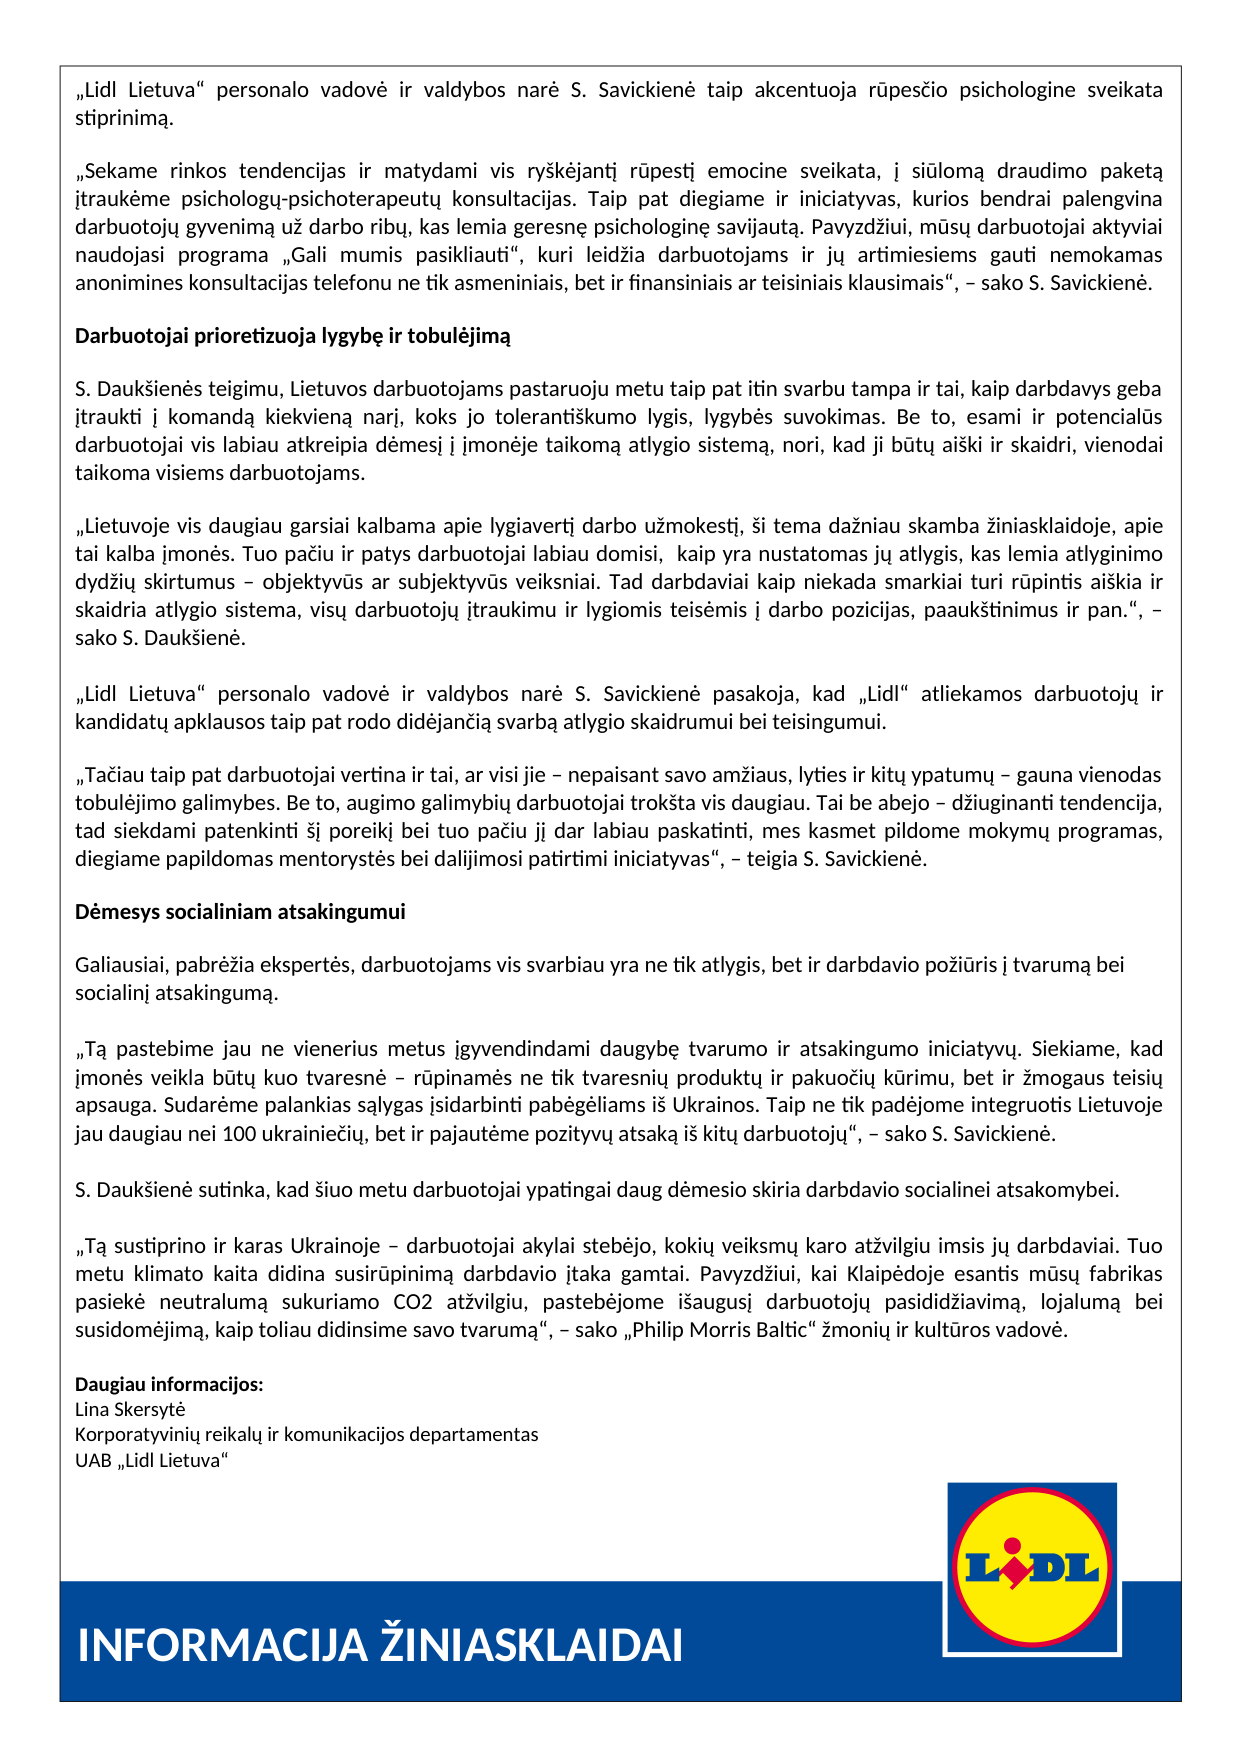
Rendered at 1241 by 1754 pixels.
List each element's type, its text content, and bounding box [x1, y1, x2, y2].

picture [0, 6, 1241, 1754]
text „Tą sustiprino ir karas Ukrainoje – darbuotojai akylai stebėjo, kokių veiksmų karo atžvilgiu imsis jų darbdaviai. Tuo metu klimato kaita didina susirūpinimą darbdavio įtaka gamtai. Pavyzdžiui, kai Klaipėdoje esantis mūsų fabrikas pasiekė neutralumą sukuriamo CO2 atžvilgiu, pastebėjome išaugusį darbuotojų pasididžiavimą, lojalumą bei susidomėjimą, kaip toliau didinsime savo tvarumą“, – sako „Philip Morris Baltic“ žmonių ir kultūros vadovė. [75, 1231, 1165, 1343]
text „Lidl Lietuva“ personalo vadovė ir valdybos narė S. Savickienė taip akcentuoja rūpesčio psichologine sveikata stiprinimą. [75, 75, 1165, 131]
text „Tačiau taip pat darbuotojai vertina ir tai, ar visi jie – nepaisant savo amžiaus, lyties ir kitų ypatumų – gauna vienodas tobulėjimo galimybes. Be to, augimo galimybių darbuotojai trokšta vis daugiau. Tai be abejo – džiuginanti tendencija, tad siekdami patenkinti šį poreikį bei tuo pačiu jį dar labiau paskatinti, mes kasmet pildome mokymų programas, diegiame papildomas mentorystės bei dalijimosi patirtimi iniciatyvas“, – teigia S. Savickienė. [75, 760, 1165, 872]
text UAB „Lidl Lietuva“ [75, 1447, 1165, 1472]
text „Tą pastebime jau ne vienerius metus įgyvendindami daugybę tvarumo ir atsakingumo iniciatyvų. Siekiame, kad įmonės veikla būtų kuo tvaresnė – rūpinamės ne tik tvaresnių produktų ir pakuočių kūrimu, bet ir žmogaus teisių apsauga. Sudarėme palankias sąlygas įsidarbinti pabėgėliams iš Ukrainos. Taip ne tik padėjome integruotis Lietuvoje jau daugiau nei 100 ukrainiečių, bet ir pajautėme pozityvų atsaką iš kitų darbuotojų“, – sako S. Savickienė. [75, 1034, 1165, 1147]
text Korporatyvinių reikalų ir komunikacijos departamentas [75, 1422, 1165, 1447]
text Darbuotojai prioretizuoja lygybę ir tobulėjimą [75, 321, 1165, 349]
text Galiausiai, pabrėžia ekspertės, darbuotojams vis svarbiau yra ne tik atlygis, bet ir darbdavio požiūris į tvarumą bei [75, 951, 1165, 978]
text Dėmesys socialiniam atsakingumui [75, 897, 1165, 926]
text S. Daukšienė sutinka, kad šiuo metu darbuotojai ypatingai daug dėmesio skiria darbdavio socialinei atsakomybei. [75, 1175, 1165, 1203]
text S. Daukšienės teigimu, Lietuvos darbuotojams pastaruoju metu taip pat itin svarbu tampa ir tai, kaip darbdavys geba įtraukti į komandą kiekvieną narį, koks jo tolerantiškumo lygis, lygybės suvokimas. Be to, esami ir potencialūs darbuotojai vis labiau atkreipia dėmesį į įmonėje taikomą atlygio sistemą, nori, kad ji būtų aiški ir skaidri, vienodai taikoma visiems darbuotojams. [75, 374, 1165, 486]
text socialinį atsakingumą. [75, 978, 1165, 1007]
text Daugiau informacijos: [75, 1371, 1165, 1396]
text Lina Skersytė [75, 1396, 1165, 1422]
text „Lietuvoje vis daugiau garsiai kalbama apie lygiavertį darbo užmokestį, ši tema dažniau skamba žiniasklaidoje, apie tai kalba įmonės. Tuo pačiu ir patys darbuotojai labiau domisi, kaip yra nustatomas jų atlygis, kas lemia atlyginimo dydžių skirtumus – objektyvūs ar subjektyvūs veiksniai. Tad darbdaviai kaip niekada smarkiai turi rūpintis aiškia ir skaidria atlygio sistema, visų darbuotojų įtraukimu ir lygiomis teisėmis į darbo pozicijas, paaukštinimus ir pan.“, – sako S. Daukšienė. [75, 511, 1165, 651]
text „Sekame rinkos tendencijas ir matydami vis ryškėjantį rūpestį emocine sveikata, į siūlomą draudimo paketą įtraukėme psichologų-psichoterapeutų konsultacijas. Taip pat diegiame ir iniciatyvas, kurios bendrai palengvina darbuotojų gyvenimą už darbo ribų, kas lemia geresnę psichologinę savijautą. Pavyzdžiui, mūsų darbuotojai aktyviai naudojasi programa „Gali mumis pasikliauti“, kuri leidžia darbuotojams ir jų artimiesiems gauti nemokamas anonimines konsultacijas telefonu ne tik asmeniniais, bet ir finansiniais ar teisiniais klausimais“, – sako S. Savickienė. [75, 156, 1165, 296]
text „Lidl Lietuva“ personalo vadovė ir valdybos narė S. Savickienė pasakoja, kad „Lidl“ atliekamos darbuotojų ir kandidatų apklausos taip pat rodo didėjančią svarbą atlygio skaidrumui bei teisingumui. [75, 679, 1165, 735]
